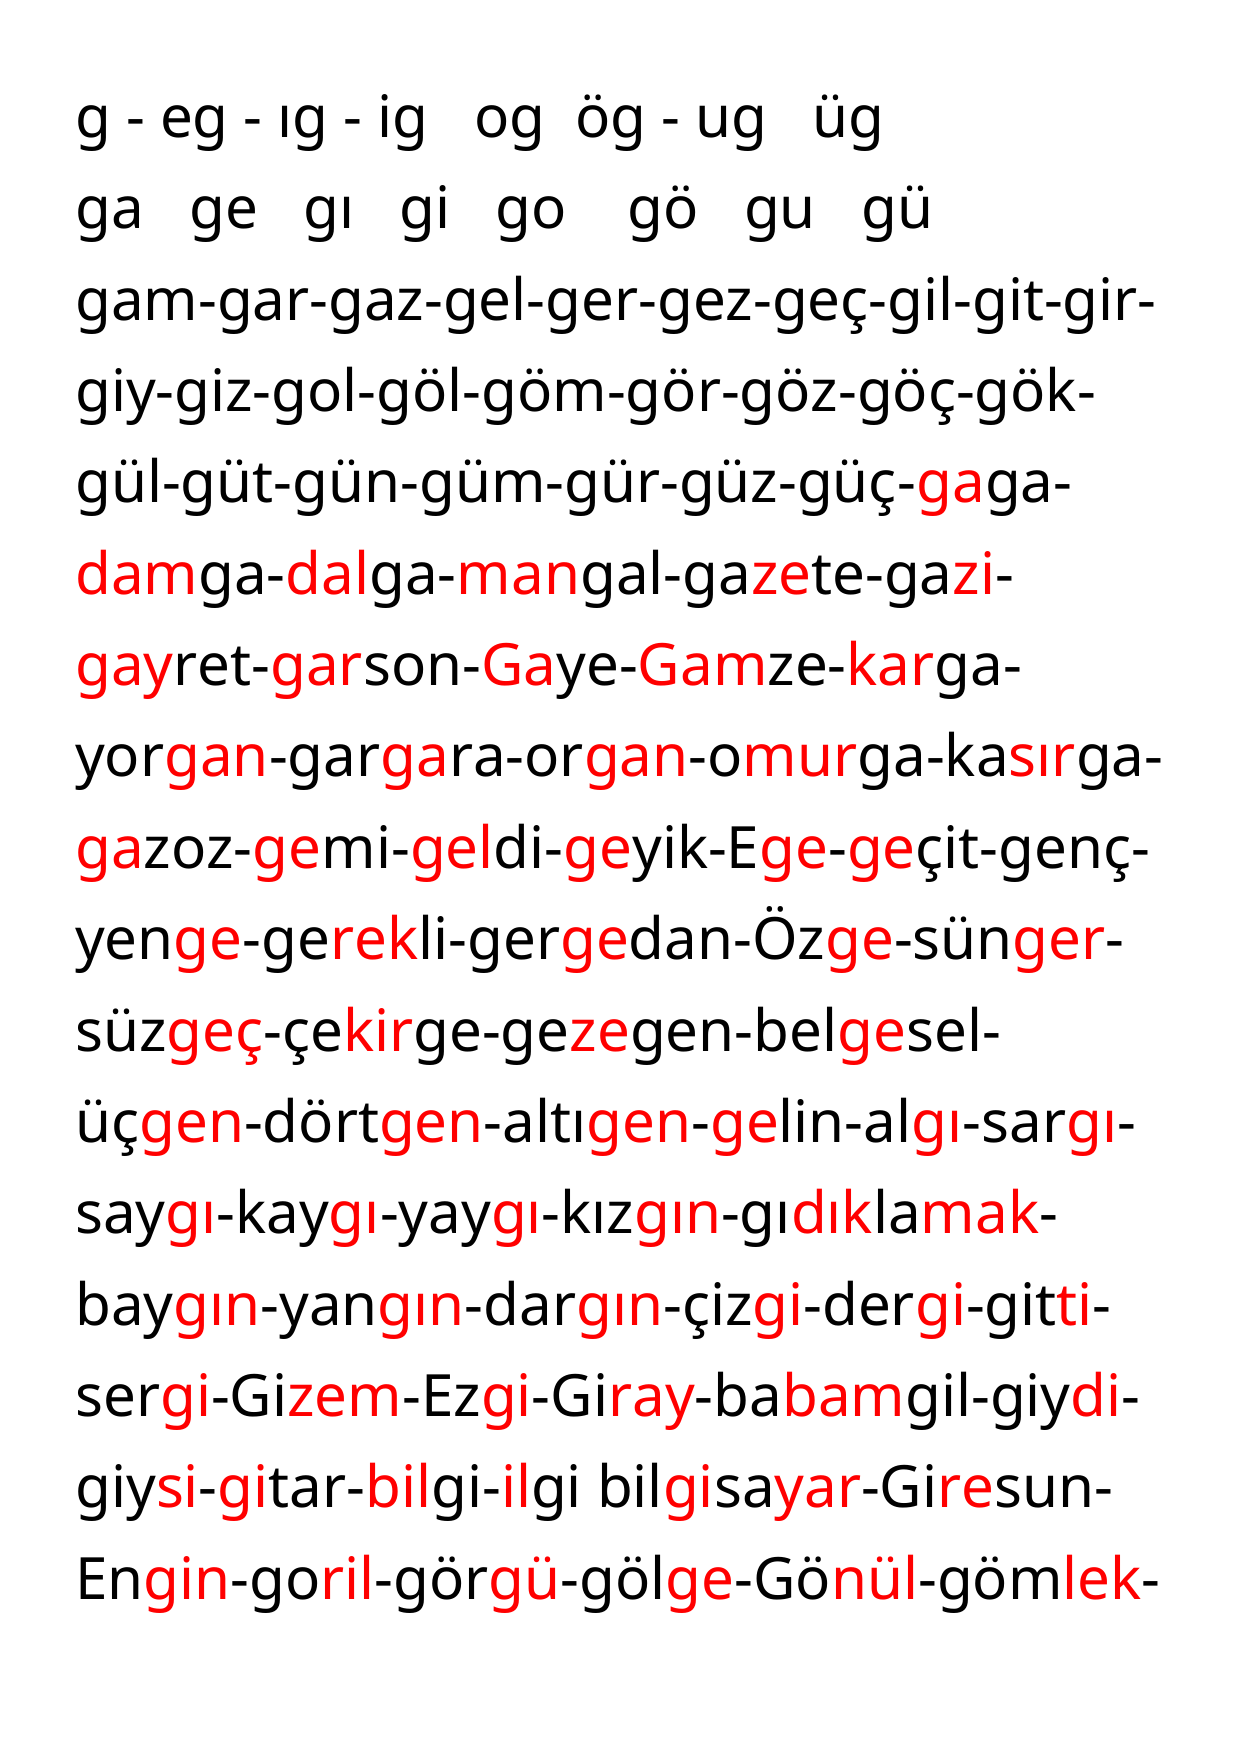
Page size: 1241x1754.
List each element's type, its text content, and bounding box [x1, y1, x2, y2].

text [75, 258, 1165, 1616]
text ga ge gı gi go gö gu gü [75, 166, 1165, 246]
text g - eg - ıg - ig og ög - ug üg [75, 75, 1165, 154]
